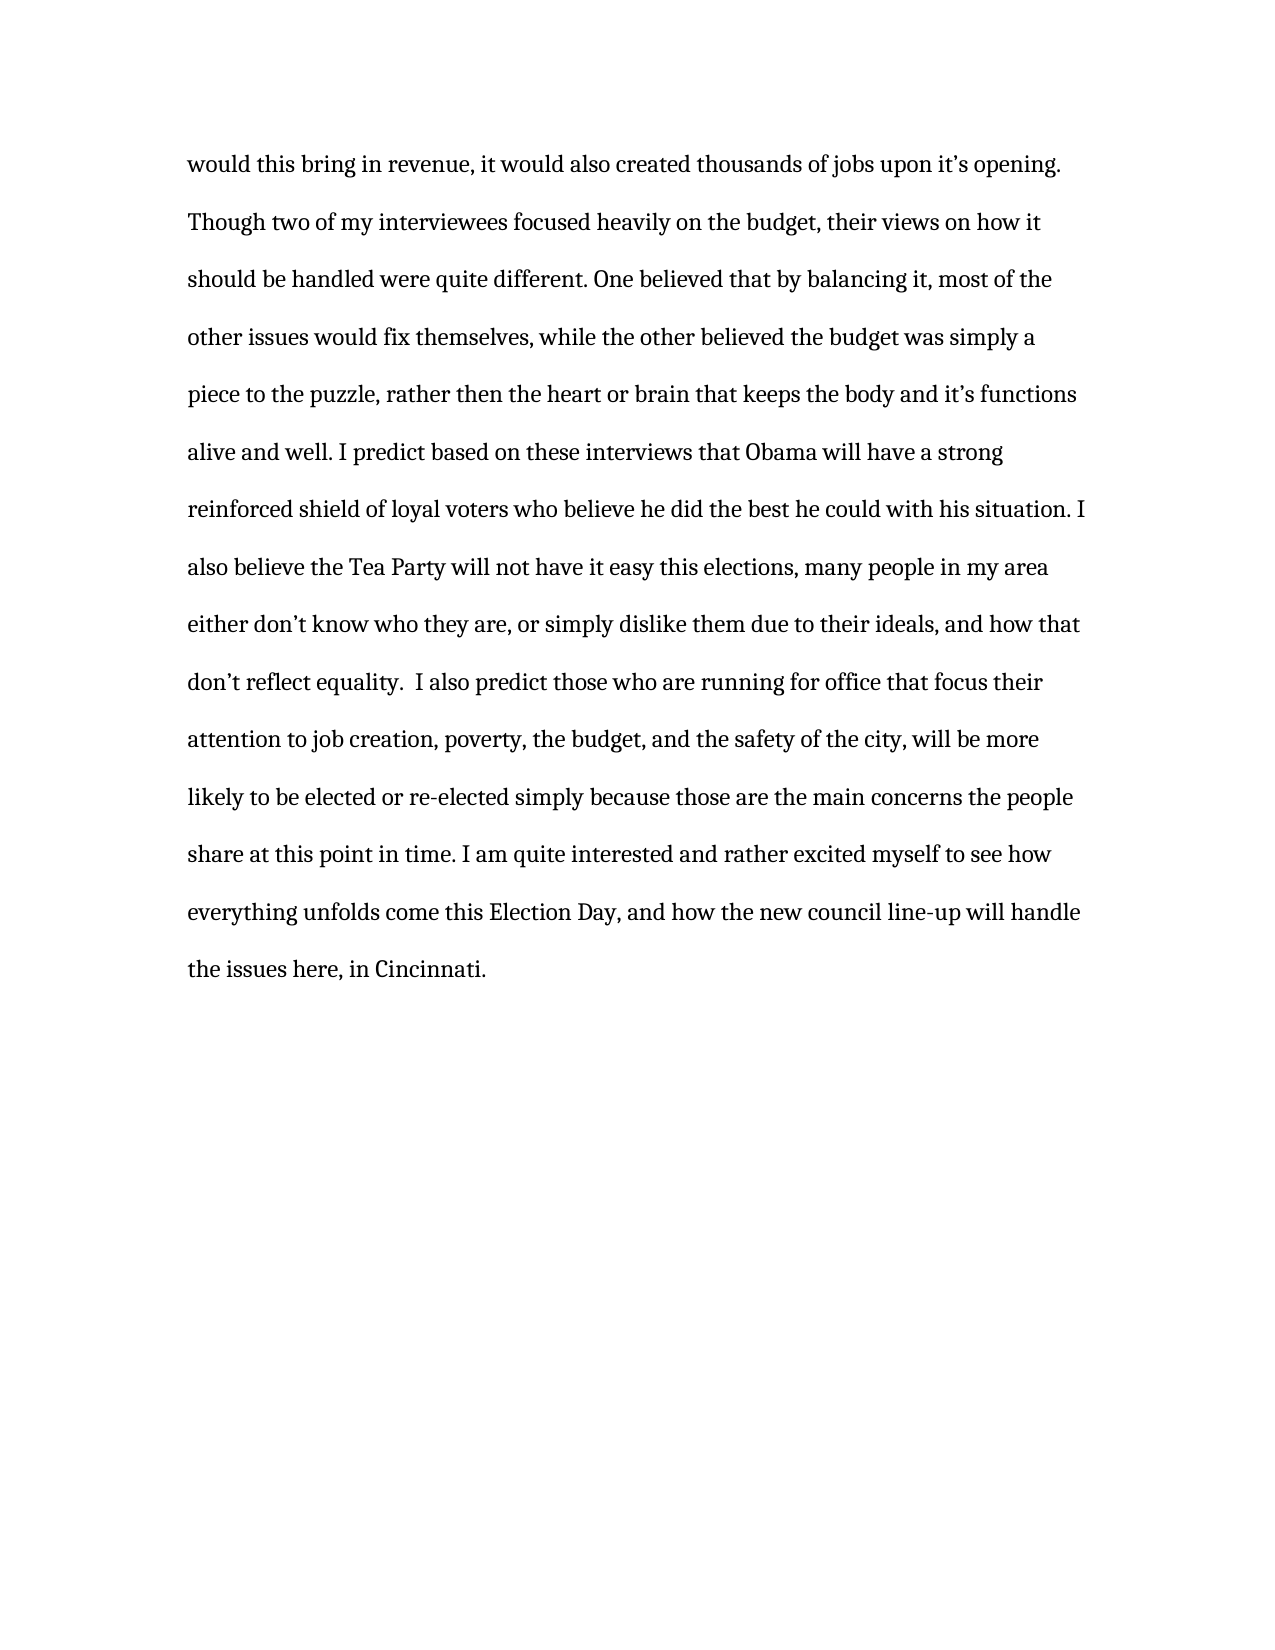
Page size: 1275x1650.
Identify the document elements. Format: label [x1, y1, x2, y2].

text [187, 150, 1087, 984]
